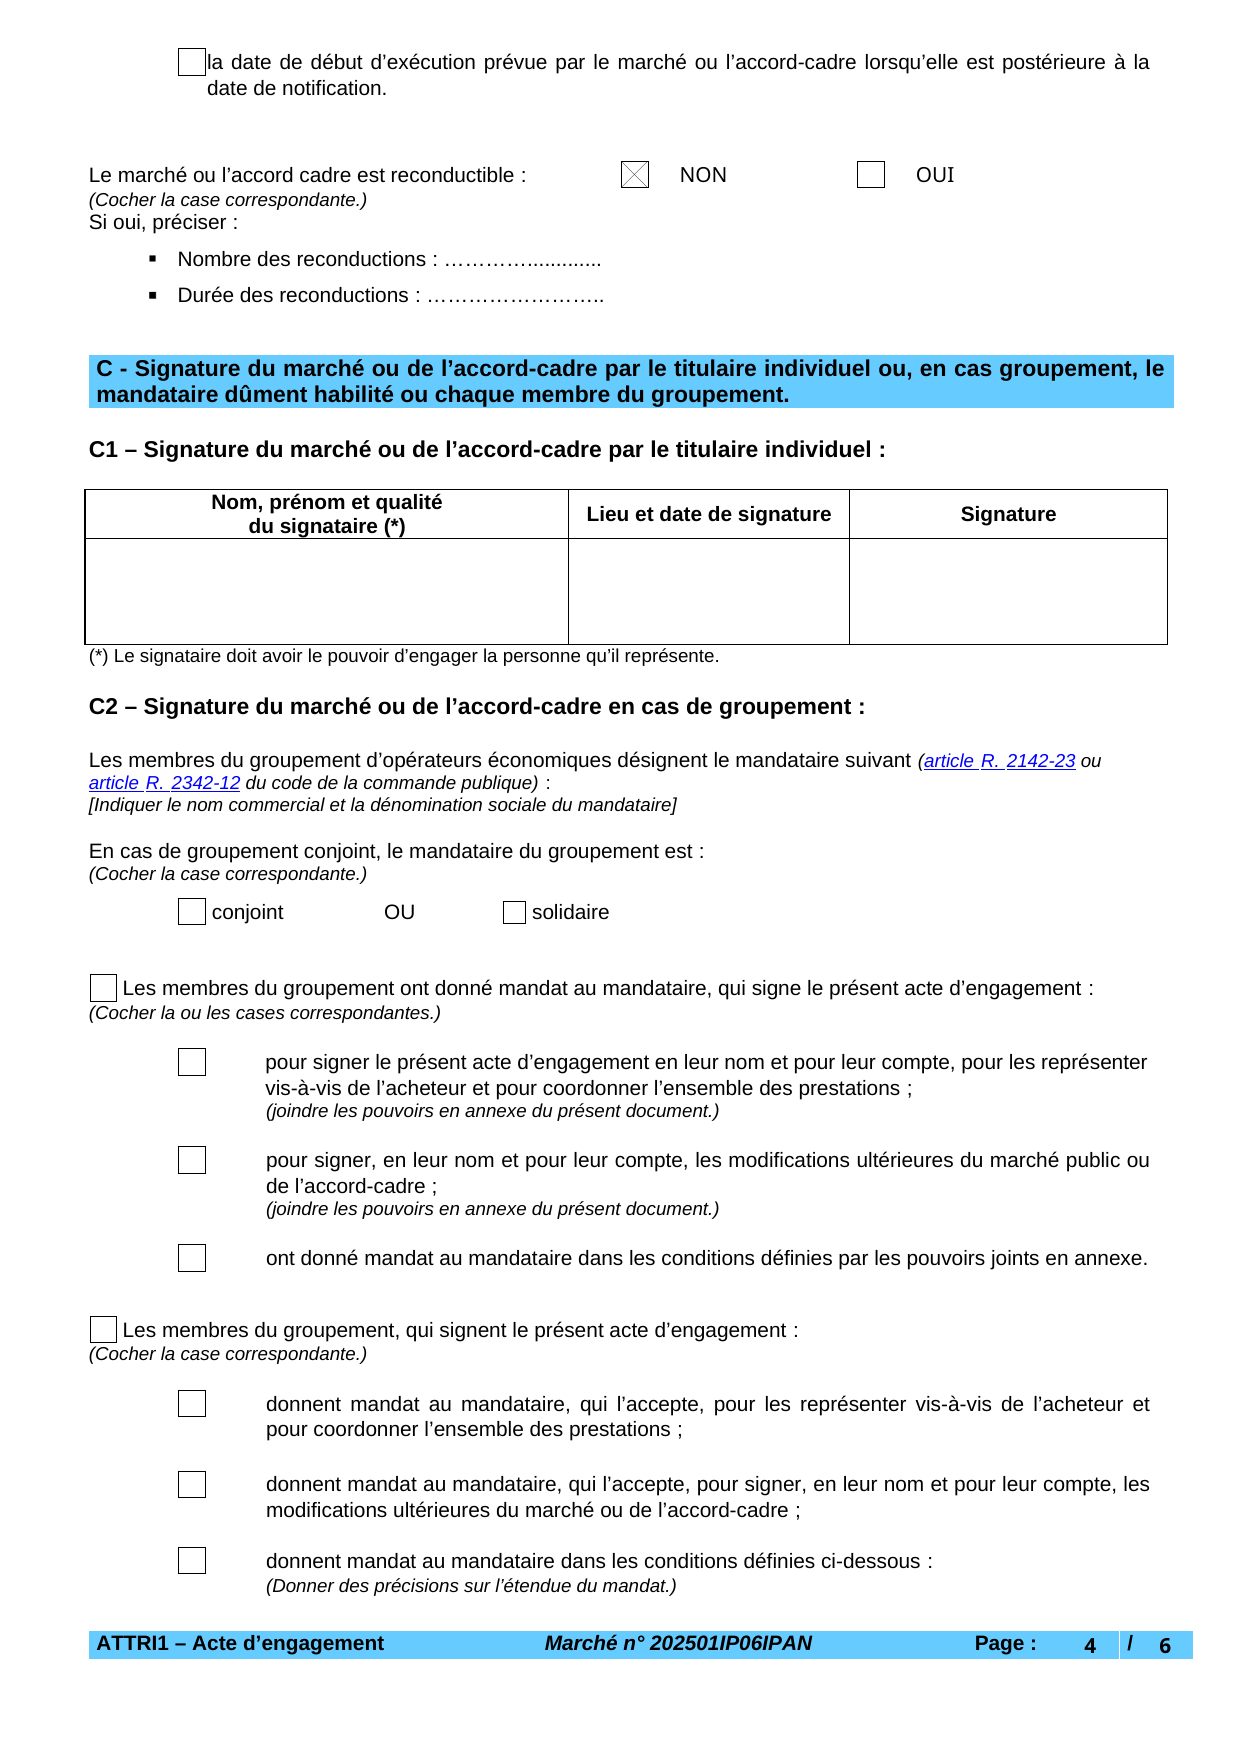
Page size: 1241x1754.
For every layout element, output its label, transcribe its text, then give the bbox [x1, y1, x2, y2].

text En cas de groupement conjoint, le mandataire du groupement est : [89, 839, 1152, 863]
text [Indiquer le nom commercial et la dénomination sociale du mandataire] [89, 793, 1152, 815]
text pour signer, en leur nom et pour leur compte, les modifications ultérieures du marché public ou de l’accord-cadre ; [177, 1145, 1152, 1198]
table_header Signature [850, 490, 1167, 538]
text Les membres du groupement, qui signent le présent acte d’engagement : [89, 1315, 1152, 1343]
list Nombre des reconductions : …………............. [148, 247, 1152, 271]
text (*) Le signataire doit avoir le pouvoir d’engager la personne qu’il représente. [89, 645, 1152, 667]
table_cell [850, 539, 1167, 644]
text donnent mandat au mandataire, qui l’accepte, pour les représenter vis-à-vis de l’acheteur et pour coordonner l’ensemble des prestations ; [177, 1389, 1152, 1441]
text Si oui, préciser : [89, 210, 1152, 234]
text Les membres du groupement d’opérateurs économiques désignent le mandataire suivant (article R. 2142-23 ou article R. 2342-12 du code de la commande publique) : [89, 748, 1152, 793]
text (Donner des précisions sur l’étendue du mandat.) [118, 1574, 1152, 1596]
text donnent mandat au mandataire, qui l’accepte, pour signer, en leur nom et pour leur compte, les modifications ultérieures du marché ou de l’accord-cadre ; [177, 1469, 1152, 1522]
table_header Lieu et date de signature [569, 490, 849, 538]
text (joindre les pouvoirs en annexe du présent document.) [89, 1100, 1152, 1121]
text la date de début d’exécution prévue par le marché ou l’accord-cadre lorsqu’elle est postérieure à la date de notification. [148, 47, 1152, 100]
text C1 – Signature du marché ou de l’accord-cadre par le titulaire individuel : [89, 436, 1152, 463]
text Le marché ou l’accord cadre est reconductible : NON OUI [89, 160, 1152, 188]
text (Cocher la case correspondante.) [89, 1343, 1152, 1365]
text (Cocher la case correspondante.) [89, 188, 1152, 210]
table_header C - Signature du marché ou de l’accord-cadre par le titulaire individuel ou, en cas groupement, le mandataire dûment habilité ou chaque membre du groupement. [89, 355, 1174, 408]
table_cell [569, 539, 849, 644]
text conjoint OU solidaire [89, 897, 1152, 926]
text (Cocher la case correspondante.) [89, 863, 1152, 884]
text donnent mandat au mandataire dans les conditions définies ci-dessous : [118, 1546, 1152, 1574]
text (Cocher la ou les cases correspondantes.) [89, 1002, 1152, 1023]
table_cell [86, 539, 568, 644]
text (joindre les pouvoirs en annexe du présent document.) [89, 1198, 1152, 1219]
text Les membres du groupement ont donné mandat au mandataire, qui signe le présent acte d’engagement : [89, 973, 1152, 1002]
table_header Nom, prénom et qualité du signataire (*) [86, 490, 568, 538]
text ont donné mandat au mandataire dans les conditions définies par les pouvoirs joints en annexe. [118, 1243, 1152, 1272]
text pour signer le présent acte d’engagement en leur nom et pour leur compte, pour les représenter vis-à-vis de l’acheteur et pour coordonner l’ensemble des prestations ; [89, 1047, 1152, 1100]
list Durée des reconductions : …………………….. [148, 283, 1152, 307]
text C2 – Signature du marché ou de l’accord-cadre en cas de groupement : [89, 693, 1152, 719]
